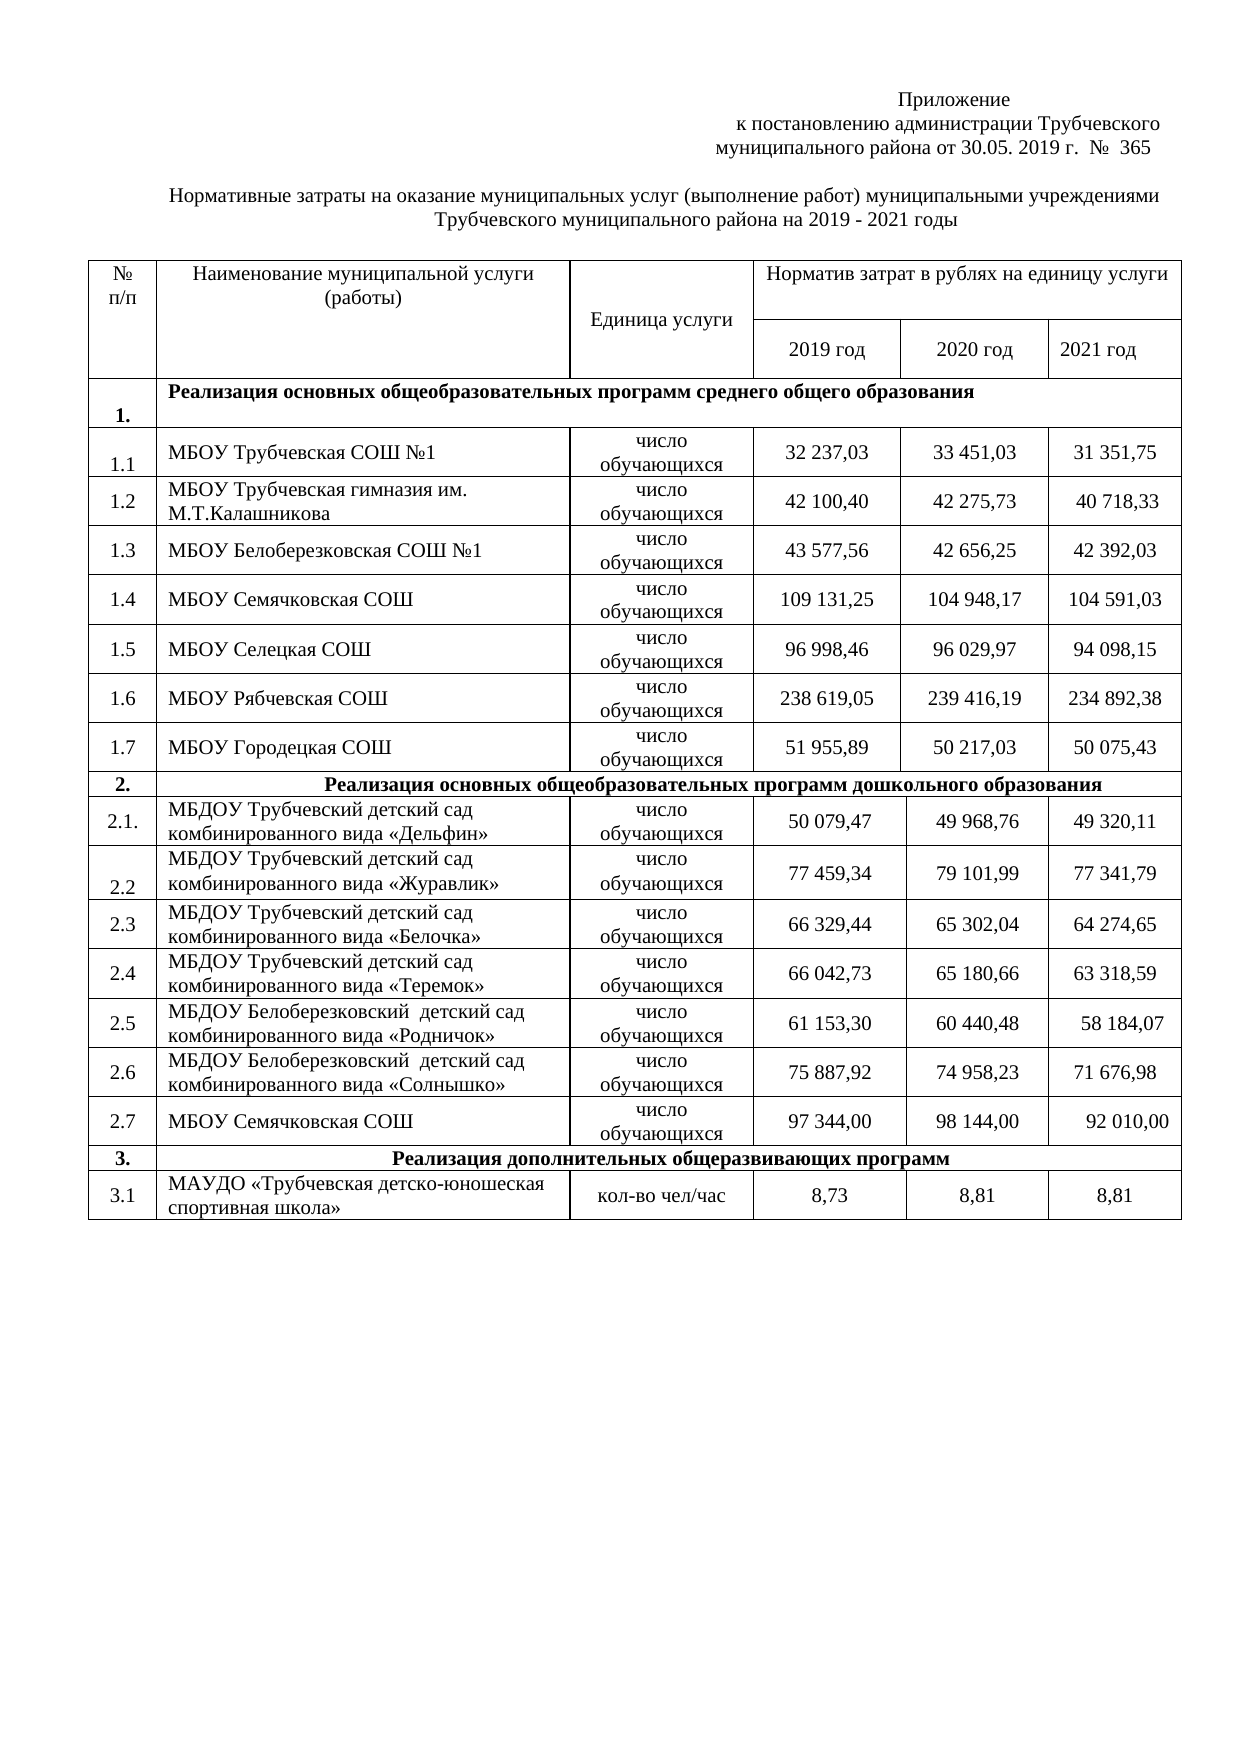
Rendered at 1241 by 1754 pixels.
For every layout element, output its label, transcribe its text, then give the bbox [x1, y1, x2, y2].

table_cell 2.1. [89, 797, 156, 845]
table_cell число обучающихся [571, 797, 753, 845]
table_header № п/п [89, 261, 156, 378]
table_cell 96 998,46 [754, 625, 900, 673]
table_cell 43 577,56 [754, 526, 900, 574]
table_cell 8,81 [907, 1171, 1048, 1219]
table_cell 71 676,98 [1049, 1048, 1181, 1096]
table_cell 49 320,11 [1049, 797, 1181, 845]
table_cell 104 591,03 [1049, 575, 1181, 623]
table_cell 92 010,00 [1049, 1097, 1181, 1145]
table_cell МБДОУ Белоберезковский детский сад комбинированного вида «Солнышко» [157, 1048, 569, 1096]
table_cell 1.4 [89, 575, 156, 623]
table_cell число обучающихся [571, 900, 753, 948]
table_cell 77 459,34 [754, 846, 906, 899]
table_cell 3.1 [89, 1171, 156, 1219]
table_cell 40 718,33 [1049, 477, 1181, 525]
table_cell 238 619,05 [754, 674, 900, 722]
table_cell 63 318,59 [1049, 949, 1181, 997]
table_cell 77 341,79 [1049, 846, 1181, 899]
table_cell 66 042,73 [754, 949, 906, 997]
table_cell МБДОУ Трубчевский детский сад комбинированного вида «Дельфин» [157, 797, 569, 845]
table_cell 33 451,03 [901, 428, 1048, 476]
table_cell 42 656,25 [901, 526, 1048, 574]
table_cell Реализация основных общеобразовательных программ среднего общего образования [157, 379, 1181, 427]
table_cell 98 144,00 [907, 1097, 1048, 1145]
table_cell 79 101,99 [907, 846, 1048, 899]
table_header Единица услуги [571, 261, 753, 378]
table_cell 2020 год [901, 320, 1048, 378]
table_cell 234 892,38 [1049, 674, 1181, 722]
table_cell 1. [89, 379, 156, 427]
table_cell число обучающихся [571, 674, 753, 722]
table_cell 64 274,65 [1049, 900, 1181, 948]
table_cell 2.6 [89, 1048, 156, 1096]
table_cell число обучающихся [571, 526, 753, 574]
table_cell 60 440,48 [907, 999, 1048, 1047]
table_cell число обучающихся [571, 1048, 753, 1096]
table_cell 50 217,03 [901, 723, 1048, 771]
table_cell 97 344,00 [754, 1097, 906, 1145]
table_cell МБДОУ Трубчевский детский сад комбинированного вида «Журавлик» [157, 846, 569, 899]
table_cell МБОУ Селецкая СОШ [157, 625, 569, 673]
table_cell число обучающихся [571, 428, 753, 476]
table_cell 8,73 [754, 1171, 906, 1219]
table_cell кол-во чел/час [571, 1171, 753, 1219]
table_cell число обучающихся [571, 477, 753, 525]
table_cell 74 958,23 [907, 1048, 1048, 1096]
table_cell 1.2 [89, 477, 156, 525]
table_cell 2.5 [89, 999, 156, 1047]
table_cell 2.7 [89, 1097, 156, 1145]
table_header Норматив затрат в рублях на единицу услуги [754, 261, 1181, 318]
table_cell 239 416,19 [901, 674, 1048, 722]
table_cell 109 131,25 [754, 575, 900, 623]
table_cell МАУДО «Трубчевская детско-юношеская спортивная школа» [157, 1171, 569, 1219]
table_cell 65 180,66 [907, 949, 1048, 997]
table_cell 104 948,17 [901, 575, 1048, 623]
table_cell 1.1 [89, 428, 156, 476]
table_cell МБОУ Трубчевская СОШ №1 [157, 428, 569, 476]
table_cell 50 079,47 [754, 797, 906, 845]
table_cell число обучающихся [571, 846, 753, 899]
table_cell 8,81 [1049, 1171, 1181, 1219]
text Трубчевского муниципального района на 2019 - 2021 годы [148, 207, 1181, 231]
table_cell 96 029,97 [901, 625, 1048, 673]
table_cell МБОУ Семячковская СОШ [157, 575, 569, 623]
table_cell 2.3 [89, 900, 156, 948]
table_cell число обучающихся [571, 723, 753, 771]
table_cell МБОУ Рябчевская СОШ [157, 674, 569, 722]
table_cell 61 153,30 [754, 999, 906, 1047]
table_cell 32 237,03 [754, 428, 900, 476]
table_cell 66 329,44 [754, 900, 906, 948]
table_cell 94 098,15 [1049, 625, 1181, 673]
table_cell 75 887,92 [754, 1048, 906, 1096]
table_cell 3. [89, 1146, 156, 1170]
table_cell МБОУ Городецкая СОШ [157, 723, 569, 771]
table_cell 2019 год [754, 320, 900, 378]
table_cell 50 075,43 [1049, 723, 1181, 771]
table_cell 2.2 [89, 846, 156, 899]
table_cell МБОУ Белоберезковская СОШ №1 [157, 526, 569, 574]
table_cell МБДОУ Трубчевский детский сад комбинированного вида «Белочка» [157, 900, 569, 948]
table_header Наименование муниципальной услуги (работы) [157, 261, 569, 378]
table_cell Реализация дополнительных общеразвивающих программ [157, 1146, 1181, 1170]
table_cell 49 968,76 [907, 797, 1048, 845]
text Нормативные затраты на оказание муниципальных услуг (выполнение работ) муниципальными учреждениями [148, 183, 1181, 207]
table_cell 42 275,73 [901, 477, 1048, 525]
table_cell МБОУ Семячковская СОШ [157, 1097, 569, 1145]
table_cell 1.7 [89, 723, 156, 771]
table_cell МБДОУ Трубчевский детский сад комбинированного вида «Теремок» [157, 949, 569, 997]
table_cell 42 392,03 [1049, 526, 1181, 574]
table_cell 2. [89, 772, 156, 796]
table_cell число обучающихся [571, 575, 753, 623]
text Приложение [148, 87, 1181, 111]
table_cell число обучающихся [571, 625, 753, 673]
table_cell Реализация основных общеобразовательных программ дошкольного образования [157, 772, 1181, 796]
table_cell 65 302,04 [907, 900, 1048, 948]
table_cell 1.5 [89, 625, 156, 673]
table_cell МБОУ Трубчевская гимназия им. М.Т.Калашникова [157, 477, 569, 525]
table_cell число обучающихся [571, 949, 753, 997]
table_cell 51 955,89 [754, 723, 900, 771]
text муниципального района от 30.05. 2019 г. № 365 [148, 135, 1181, 159]
table_cell 42 100,40 [754, 477, 900, 525]
table_cell 58 184,07 [1049, 999, 1181, 1047]
table_cell 2.4 [89, 949, 156, 997]
table_cell 2021 год [1049, 320, 1181, 378]
table_cell МБДОУ Белоберезковский детский сад комбинированного вида «Родничок» [157, 999, 569, 1047]
table_cell 1.6 [89, 674, 156, 722]
table_cell 1.3 [89, 526, 156, 574]
table_cell число обучающихся [571, 999, 753, 1047]
text к постановлению администрации Трубчевского [148, 111, 1181, 135]
table_cell число обучающихся [571, 1097, 753, 1145]
table_cell 31 351,75 [1049, 428, 1181, 476]
